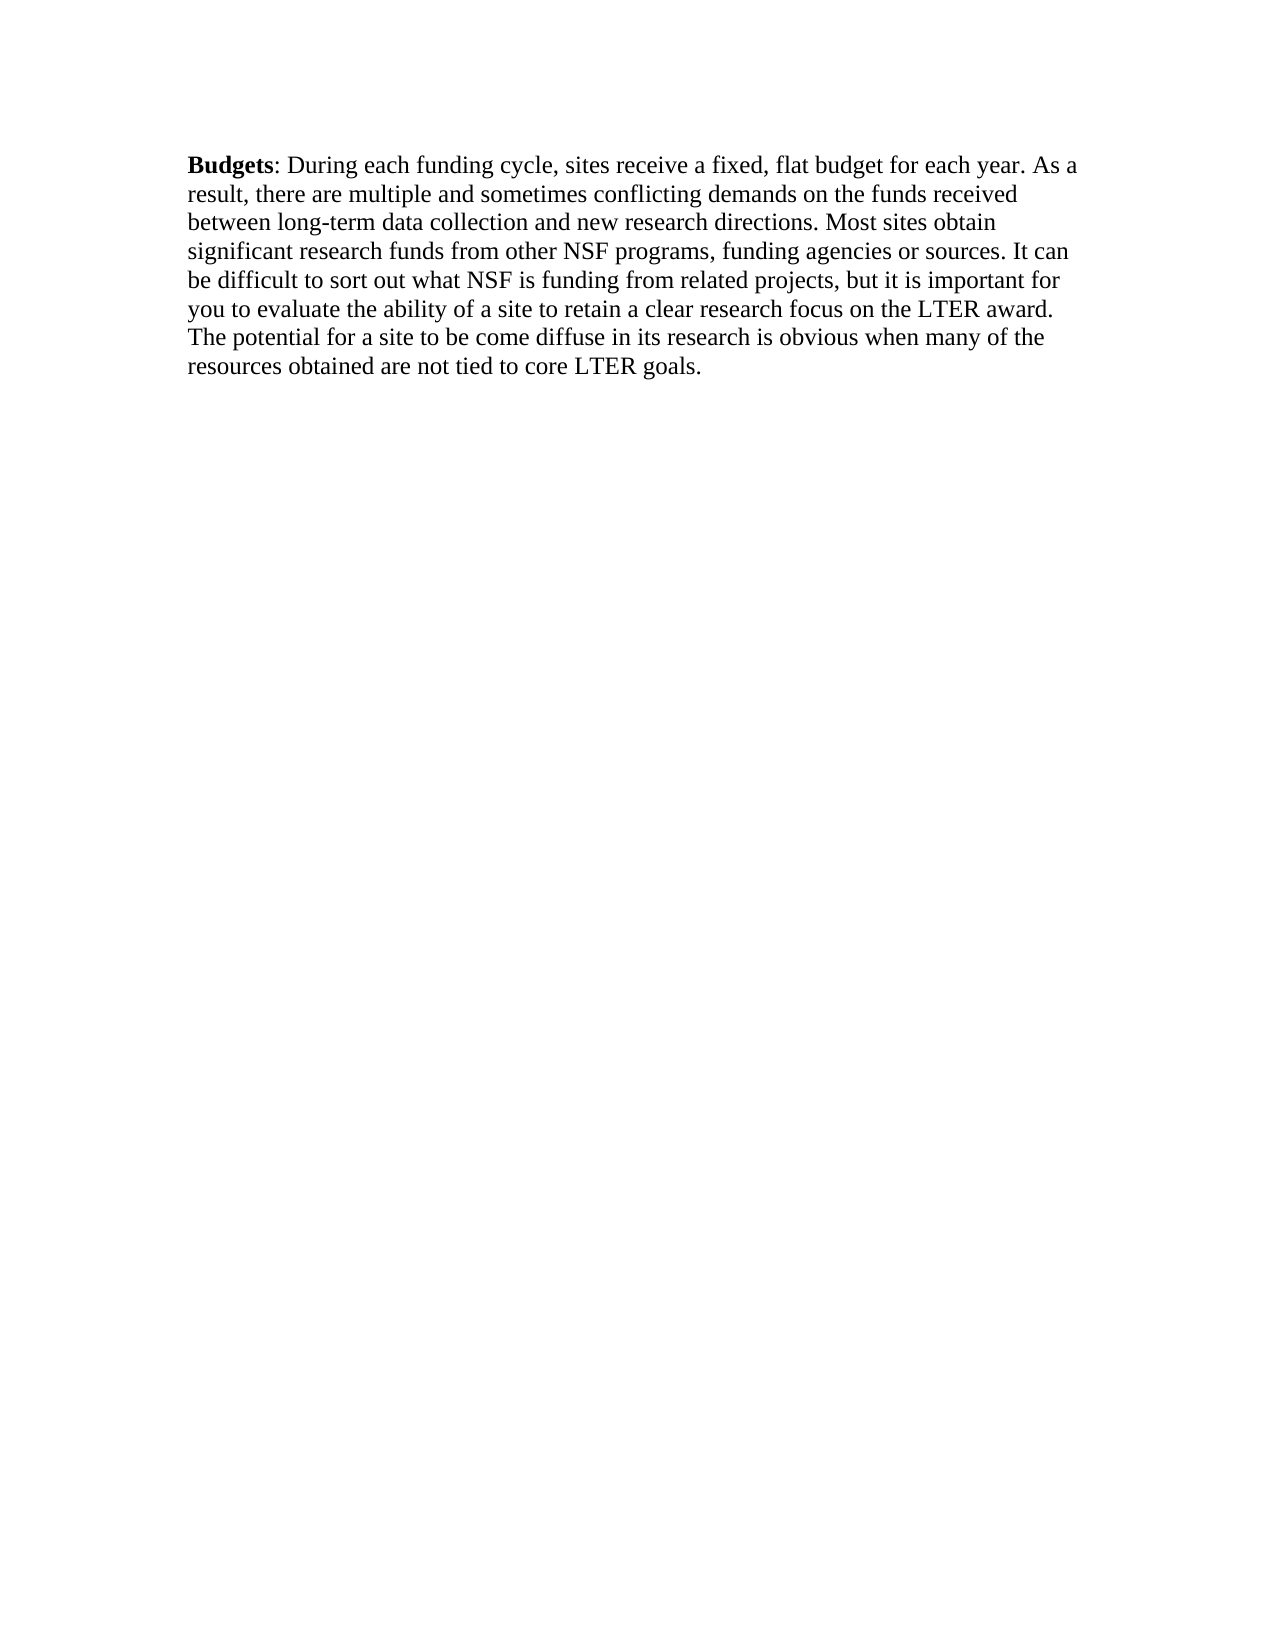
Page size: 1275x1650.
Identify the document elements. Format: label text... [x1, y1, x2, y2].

text Budgets: During each funding cycle, sites receive a fixed, flat budget for each year. As a result, there are multiple and sometimes conflicting demands on the funds received between long-term data collection and new research directions. Most sites obtain significant research funds from other NSF programs, funding agencies or sources. It can be difficult to sort out what NSF is funding from related projects, but it is important for you to evaluate the ability of a site to retain a clear research focus on the LTER award. The potential for a site to be come diffuse in its research is obvious when many of the resources obtained are not tied to core LTER goals. [187, 150, 1087, 380]
